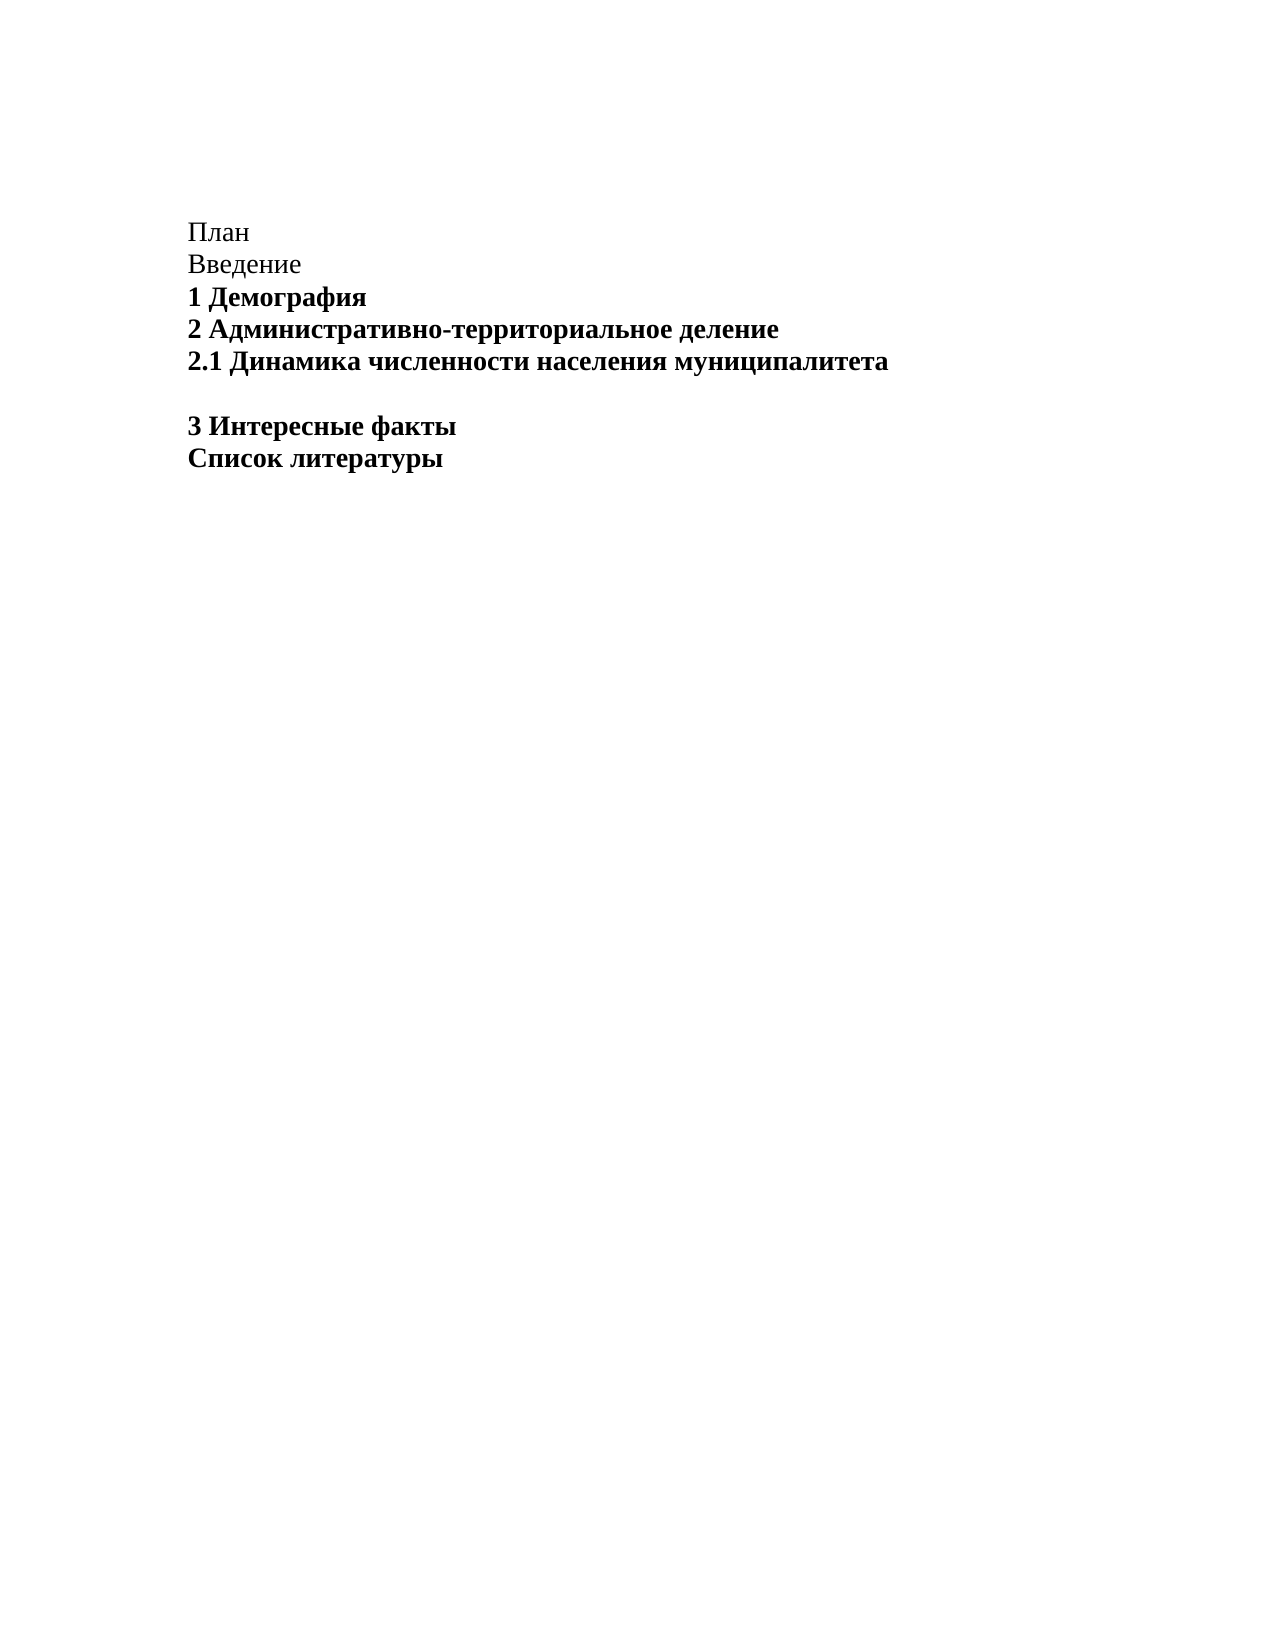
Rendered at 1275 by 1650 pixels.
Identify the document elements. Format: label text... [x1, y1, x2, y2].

text План Введение 1 Демография 2 Административно-территориальное деление 2.1 Динамика численности населения муниципалитета 3 Интересные факты Список литературы [187, 150, 1087, 474]
